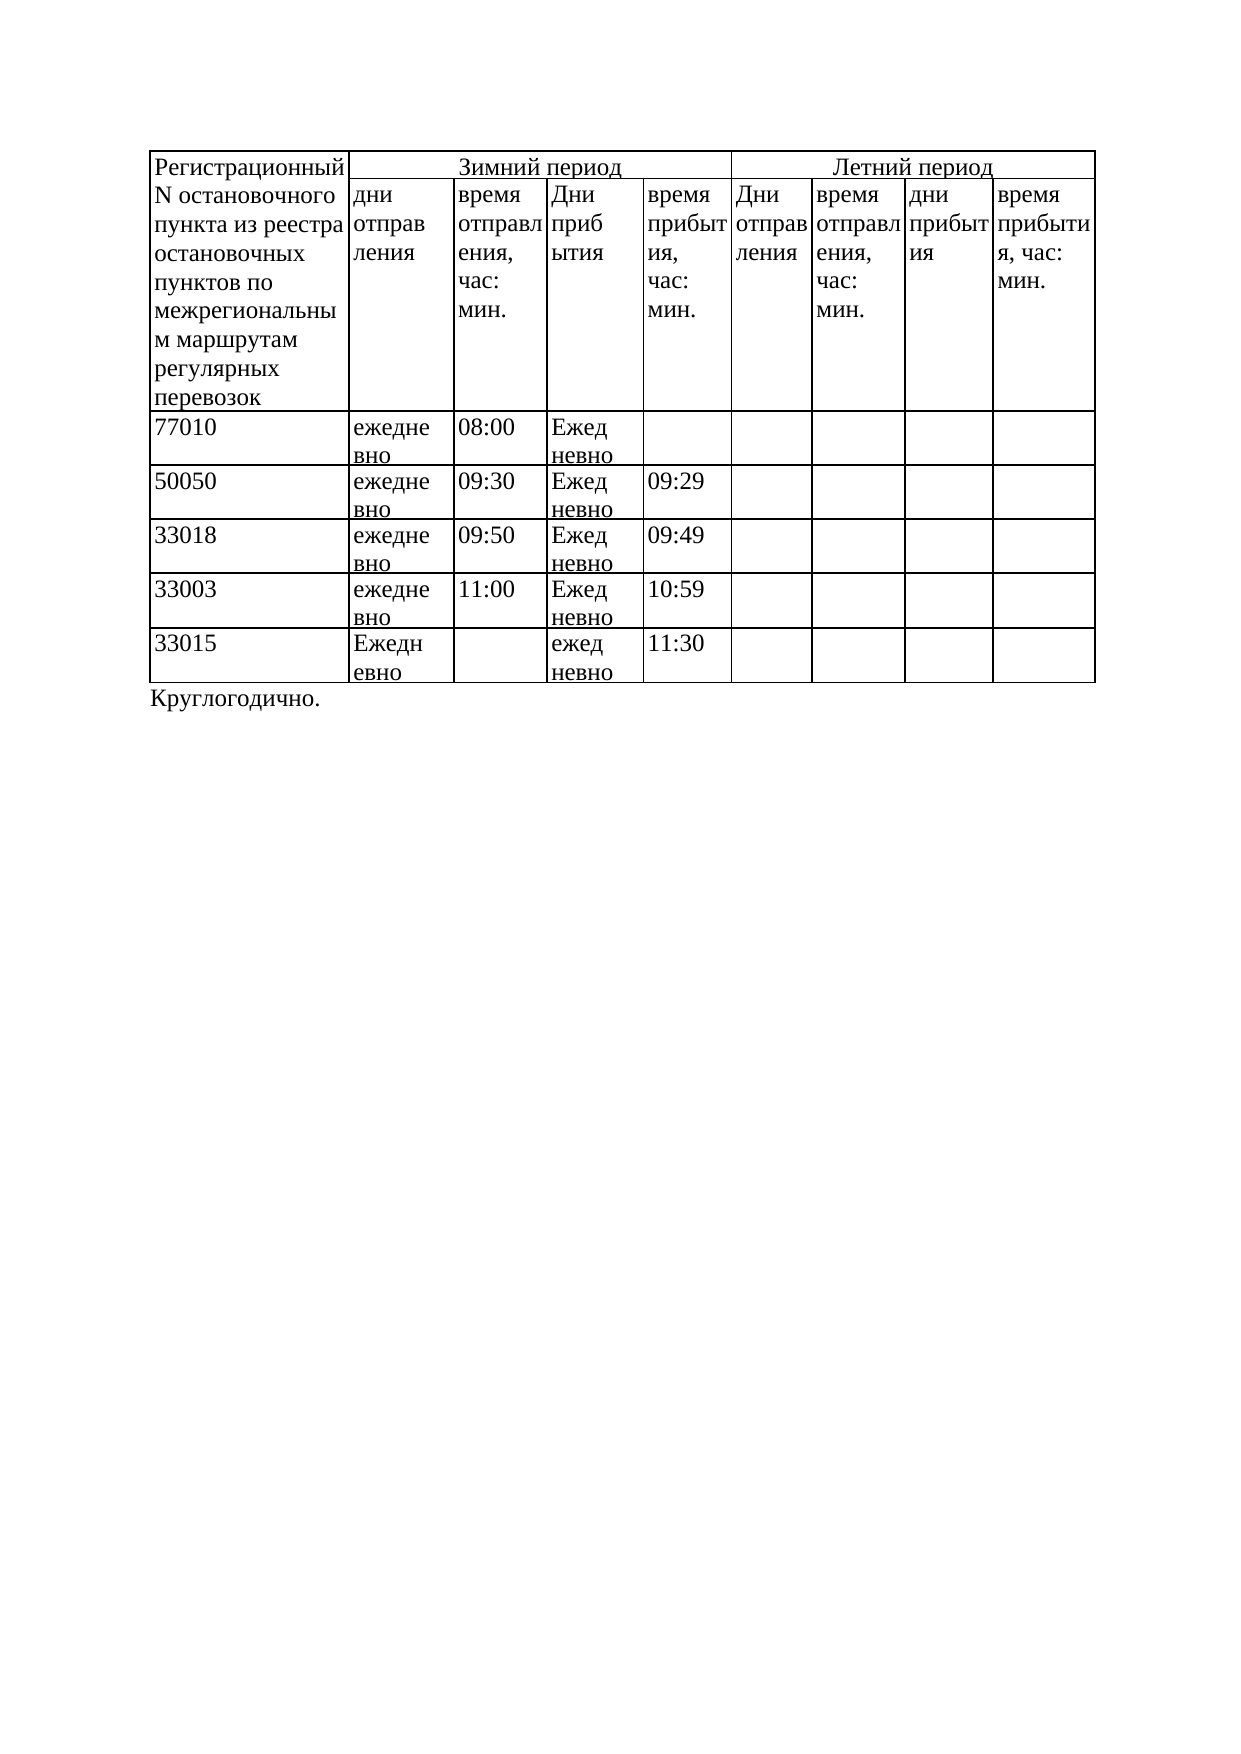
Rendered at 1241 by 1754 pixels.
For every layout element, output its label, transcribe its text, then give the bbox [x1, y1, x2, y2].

table_cell Ежед невно [548, 412, 643, 464]
table_cell 77010 [151, 412, 348, 464]
table_cell Ежедн евно [350, 629, 453, 682]
table_cell 09:29 [644, 466, 731, 518]
table_cell [813, 412, 904, 464]
table_cell дни отправ ления [350, 179, 453, 410]
table_cell ежедне вно [350, 412, 453, 464]
table_cell 09:49 [644, 520, 731, 572]
table_cell [994, 520, 1094, 572]
table_cell [906, 574, 992, 627]
table_cell время отправл ения, час: мин. [455, 179, 546, 410]
table_cell [732, 520, 811, 572]
table_cell [644, 412, 731, 464]
table_cell [906, 520, 992, 572]
table_cell [906, 466, 992, 518]
table_cell Ежед невно [548, 466, 643, 518]
table_cell [813, 574, 904, 627]
table_cell [994, 629, 1094, 682]
table_cell [994, 574, 1094, 627]
table_cell [813, 466, 904, 518]
table_cell ежедне вно [350, 520, 453, 572]
table_header Зимний период [350, 152, 731, 178]
table_cell [906, 412, 992, 464]
table_cell Ежед невно [548, 520, 643, 572]
table_cell ежедне вно [350, 574, 453, 627]
table_cell 11:00 [455, 574, 546, 627]
table_cell время прибыти я, час: мин. [994, 179, 1094, 410]
table_header Регистрационный N остановочного пункта из реестра остановочных пунктов по межрегиональны м маршрутам регулярных перевозок [151, 152, 348, 410]
table_cell Ежед невно [548, 574, 643, 627]
table_cell [732, 412, 811, 464]
table_cell [994, 412, 1094, 464]
table_cell [455, 629, 546, 682]
table_cell Дни отправ ления [732, 179, 811, 410]
table_cell время отправл ения, час: мин. [813, 179, 904, 410]
table_cell 08:00 [455, 412, 546, 464]
table_cell [813, 629, 904, 682]
table_cell дни прибыт ия [906, 179, 992, 410]
table_cell [994, 466, 1094, 518]
table_cell 11:30 [644, 629, 731, 682]
table_cell [732, 629, 811, 682]
table_cell Дни приб ытия [548, 179, 643, 410]
table_cell [732, 466, 811, 518]
table_cell [813, 520, 904, 572]
table_header Летний период период [732, 152, 1094, 178]
table_cell время прибыт ия, час: мин. [644, 179, 731, 410]
table_cell 10:59 [644, 574, 731, 627]
table_cell [732, 574, 811, 627]
text Круглогодично. [150, 683, 1090, 712]
table_cell 50050 [151, 466, 348, 518]
table_cell 33003 [151, 574, 348, 627]
table_cell [906, 629, 992, 682]
table_cell ежед невно [548, 629, 643, 682]
table_cell ежедне вно [350, 466, 453, 518]
table_cell 09:50 [455, 520, 546, 572]
table_cell 33018 [151, 520, 348, 572]
table_cell 33015 [151, 629, 348, 682]
table_cell 09:30 [455, 466, 546, 518]
